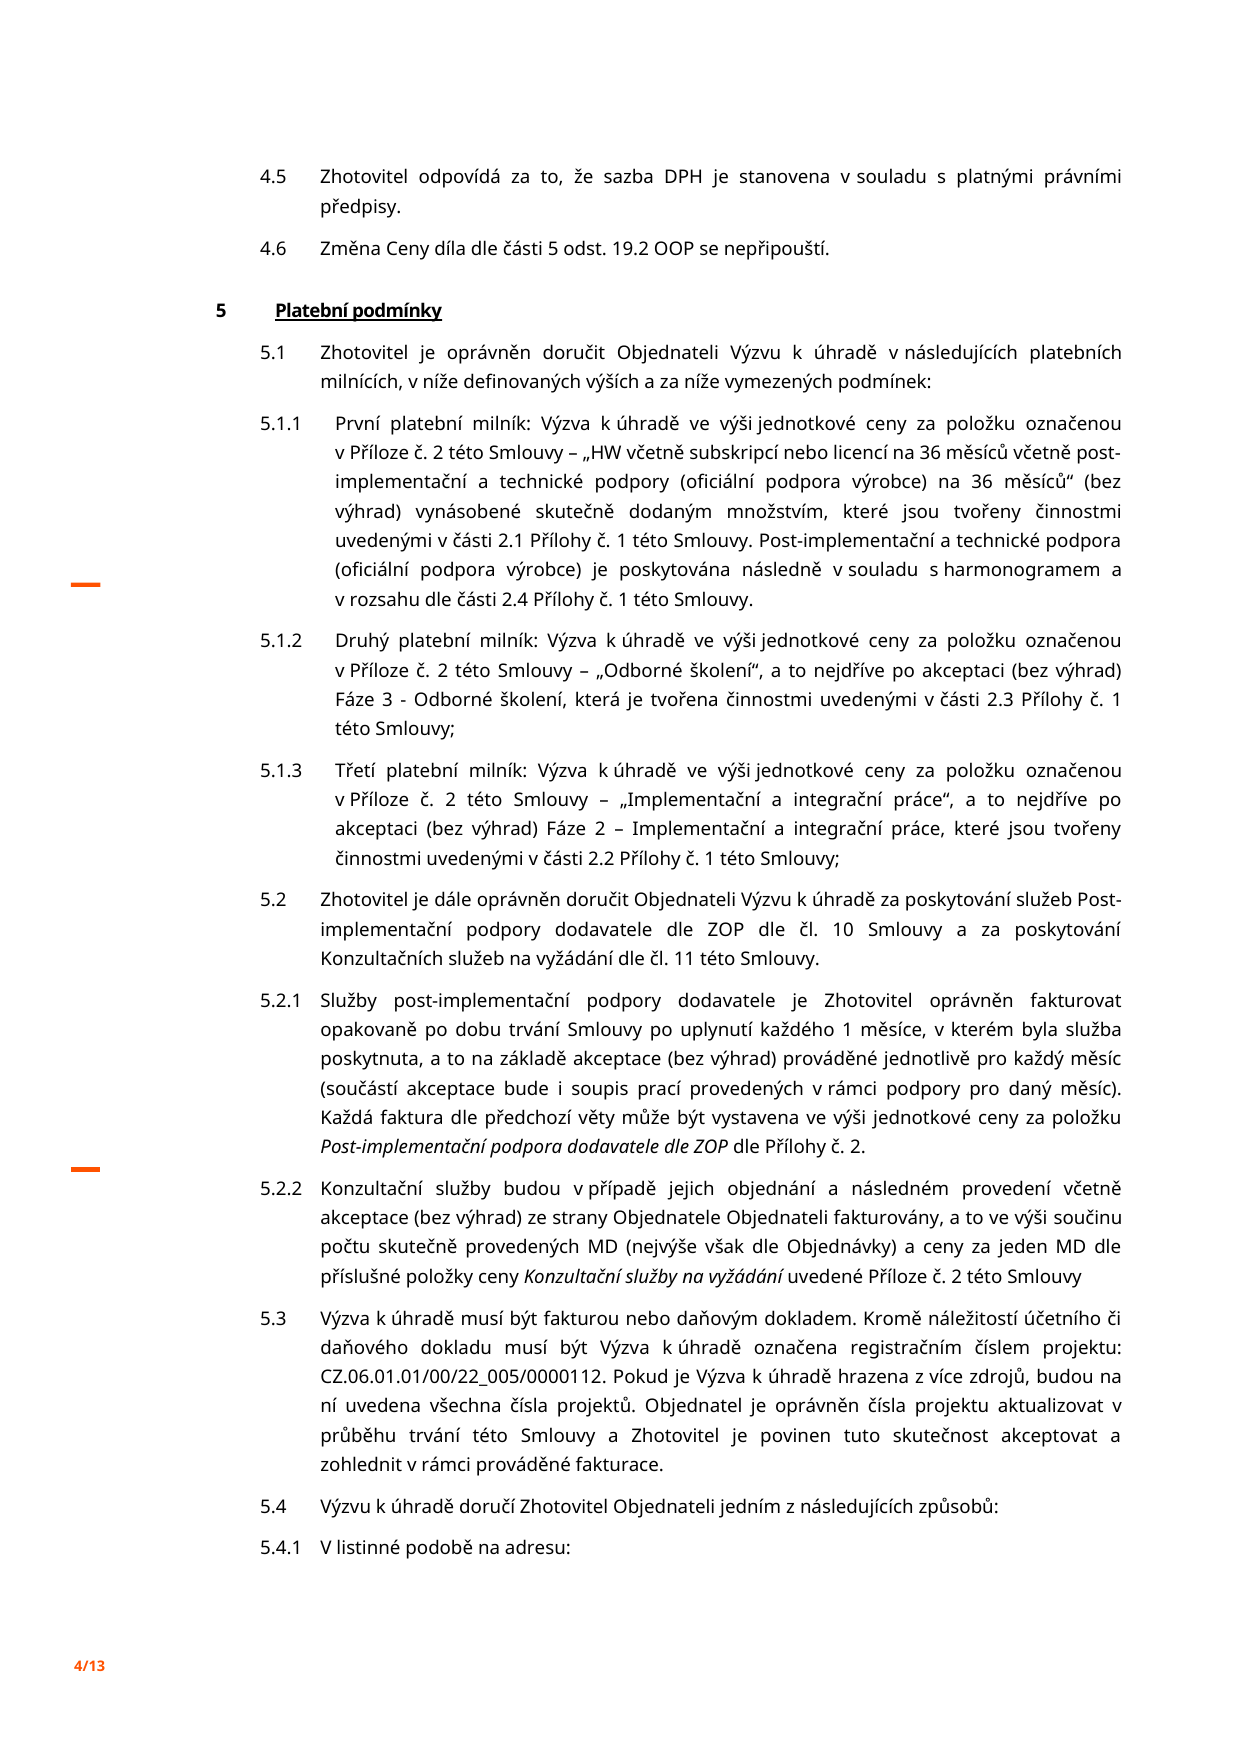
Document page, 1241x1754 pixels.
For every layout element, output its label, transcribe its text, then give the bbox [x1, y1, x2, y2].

subtitle Třetí platební milník: Výzva k úhradě ve výši jednotkové ceny za položku označenou v Příloze č. 2 této Smlouvy – „Implementační a integrační práce“, a to nejdříve po akceptaci (bez výhrad) Fáze 2 – Implementační a integrační práce, které jsou tvořeny činnostmi uvedenými v části 2.2 Přílohy č. 1 této Smlouvy; [260, 757, 1122, 871]
subtitle Zhotovitel odpovídá za to, že sazba DPH je stanovena v souladu s platnými právními předpisy. [260, 164, 1122, 218]
subtitle První platební milník: Výzva k úhradě ve výši jednotkové ceny za položku označenou v Příloze č. 2 této Smlouvy – „HW včetně subskripcí nebo licencí na 36 měsíců včetně post-implementační a technické podpory (oficiální podpora výrobce) na 36 měsíců“ (bez výhrad) vynásobené skutečně dodaným množstvím, které jsou tvořeny činnostmi uvedenými v části 2.1 Přílohy č. 1 této Smlouvy. Post-implementační a technické podpora (oficiální podpora výrobce) je poskytována následně v souladu s harmonogramem a v rozsahu dle části 2.4 Přílohy č. 1 této Smlouvy. [260, 410, 1122, 611]
subtitle Konzultační služby budou v případě jejich objednání a následném provedení včetně akceptace (bez výhrad) ze strany Objednatele Objednateli fakturovány, a to ve výši součinu počtu skutečně provedených MD (nejvýše však dle Objednávky) a ceny za jeden MD dle příslušné položky ceny Konzultační služby na vyžádání uvedené Příloze č. 2 této Smlouvy [260, 1175, 1122, 1288]
subtitle Zhotovitel je dále oprávněn doručit Objednateli Výzvu k úhradě za poskytování služeb Post-implementační podpory dodavatele dle ZOP dle čl. 10 Smlouvy a za poskytování Konzultačních služeb na vyžádání dle čl. 11 této Smlouvy. [260, 887, 1122, 971]
subtitle Výzva k úhradě musí být fakturou nebo daňovým dokladem. Kromě náležitostí účetního či daňového dokladu musí být Výzva k úhradě označena registračním číslem projektu: CZ.06.01.01/00/22_005/0000112. Pokud je Výzva k úhradě hrazena z více zdrojů, budou na ní uvedena všechna čísla projektů. Objednatel je oprávněn čísla projektu aktualizovat v průběhu trvání této Smlouvy a Zhotovitel je povinen tuto skutečnost akceptovat a zohlednit v rámci prováděné fakturace. [260, 1305, 1122, 1477]
subtitle Výzvu k úhradě doručí Zhotovitel Objednateli jedním z následujících způsobů: [260, 1493, 1122, 1518]
subtitle Služby post-implementační podpory dodavatele je Zhotovitel oprávněn fakturovat opakovaně po dobu trvání Smlouvy po uplynutí každého 1 měsíce, v kterém byla služba poskytnuta, a to na základě akceptace (bez výhrad) prováděné jednotlivě pro každý měsíc (součástí akceptace bude i soupis prací provedených v rámci podpory pro daný měsíc). Každá faktura dle předchozí věty může být vystavena ve výši jednotkové ceny za položku Post-implementační podpora dodavatele dle ZOP dle Přílohy č. 2. [260, 987, 1122, 1159]
subtitle V listinné podobě na adresu: [260, 1535, 1122, 1560]
subtitle Druhý platební milník: Výzva k úhradě ve výši jednotkové ceny za položku označenou v Příloze č. 2 této Smlouvy – „Odborné školení“, a to nejdříve po akceptaci (bez výhrad) Fáze 3 - Odborné školení, která je tvořena činnostmi uvedenými v části 2.3 Přílohy č. 1 této Smlouvy; [260, 628, 1122, 741]
subtitle Změna Ceny díla dle části 5 odst. 19.2 OOP se nepřipouští. [260, 235, 1122, 260]
subtitle Zhotovitel je oprávněn doručit Objednateli Výzvu k úhradě v následujících platebních milnících, v níže definovaných výších a za níže vymezených podmínek: [260, 339, 1122, 394]
subtitle Platební podmínky [216, 297, 1122, 323]
